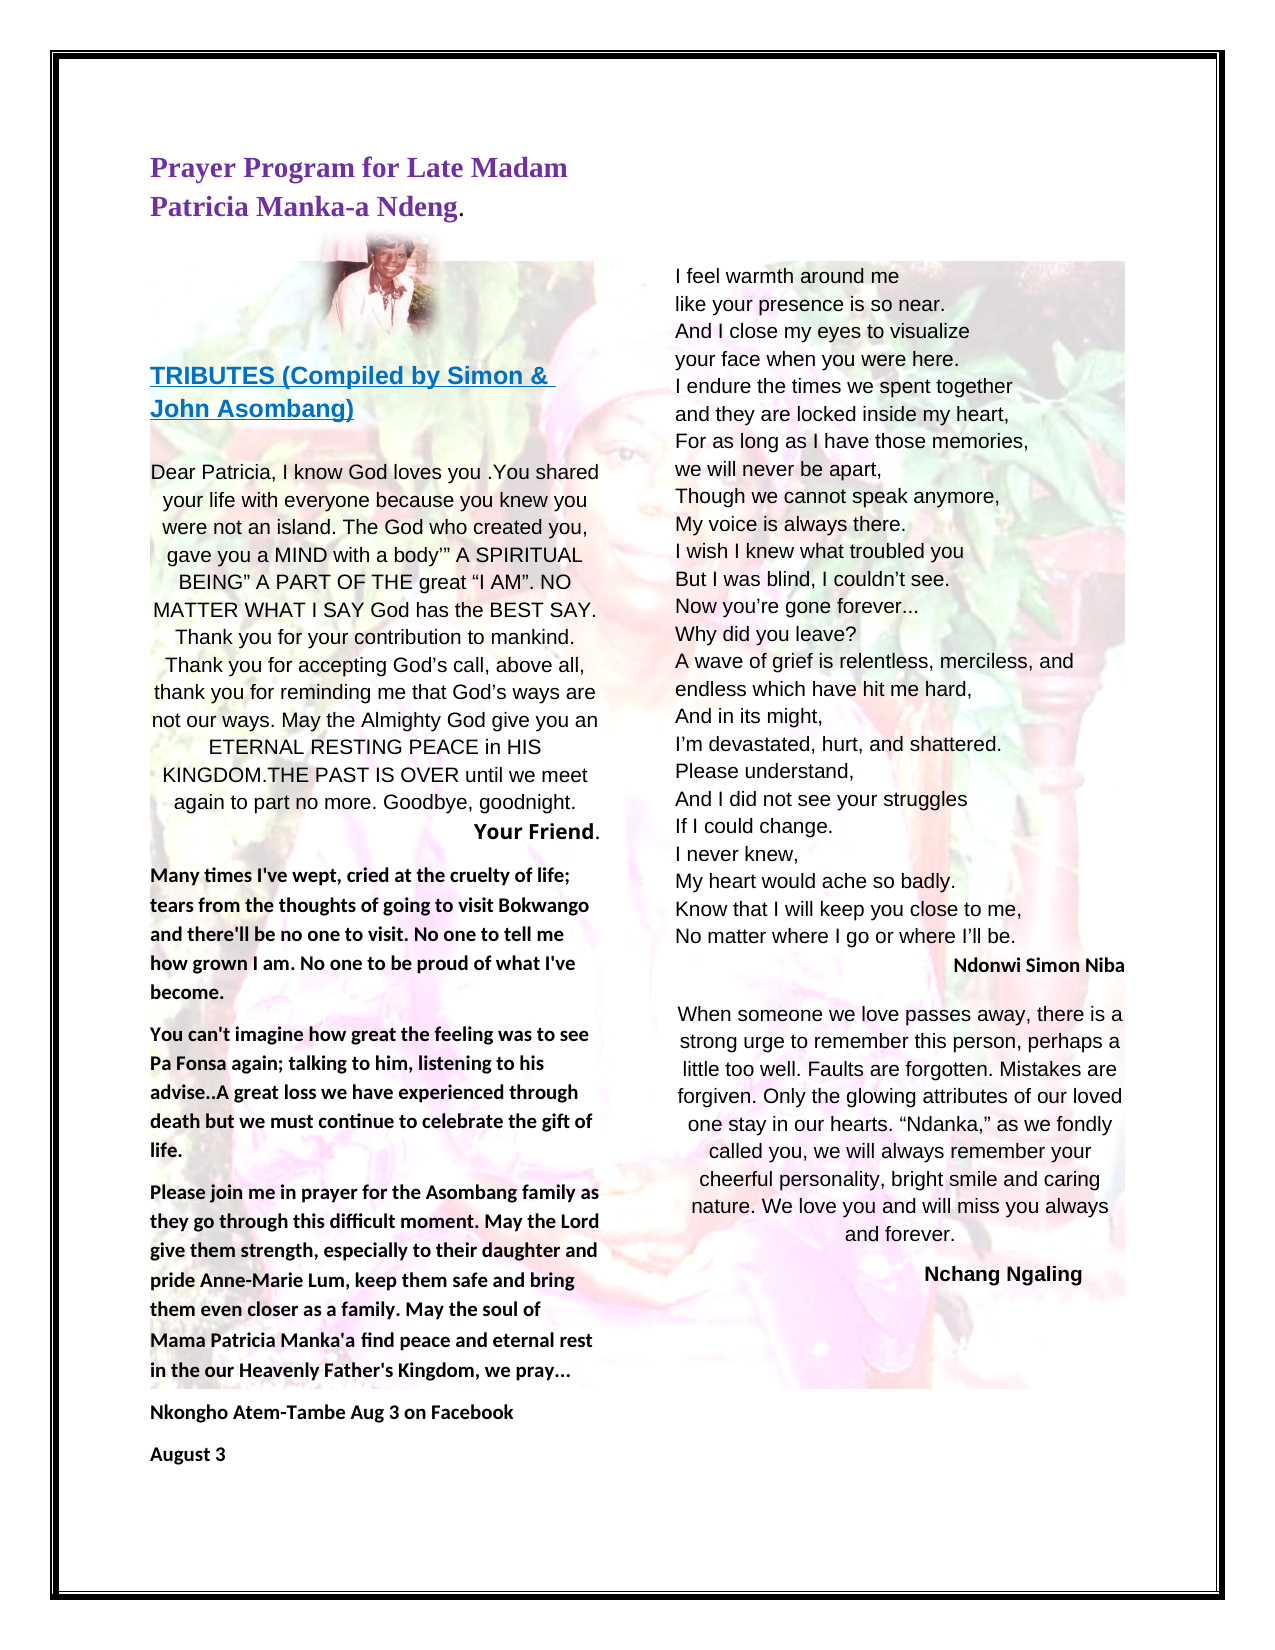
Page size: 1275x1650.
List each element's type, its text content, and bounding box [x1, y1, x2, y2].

text Ndonwi Simon Niba [675, 952, 1125, 977]
text But I was blind, I couldn’t see. [675, 567, 1125, 591]
text August 3 [150, 1441, 600, 1466]
text I never knew, [675, 842, 1125, 866]
text If I could change. [675, 814, 1125, 838]
text your face when you were here. [675, 347, 1125, 371]
text No matter where I go or where I’ll be. [675, 924, 1125, 948]
text Dear Patricia, I know God loves you .You shared your life with everyone because you knew you were not an island. The God who created you, gave you a MIND with a body’” A SPIRITUAL BEING” A PART OF THE great “I AM”. NO MATTER WHAT I SAY God has the BEST SAY. [150, 460, 600, 621]
text My voice is always there. [675, 512, 1125, 536]
text I feel warmth around me [675, 264, 1125, 288]
text I endure the times we spent together [675, 374, 1125, 398]
text You can't imagine how great the feeling was to see Pa Fonsa again; talking to him, listening to his advise..A great loss we have experienced through death but we must continue to celebrate the gift of life. [150, 1021, 600, 1163]
text Thank you for your contribution to mankind. Thank you for accepting God’s call, above all, thank you for reminding me that God’s ways are not our ways. May the Almighty God give you an ETERNAL RESTING PEACE in HIS KINGDOM.THE PAST IS OVER until we meet again to part no more. Goodbye, goodnight. [150, 625, 600, 814]
text we will never be apart, [675, 457, 1125, 481]
text TRIBUTES (Compiled by Simon & John Asombang) [150, 361, 600, 423]
text I’m devastated, hurt, and shattered. [675, 732, 1125, 756]
text I wish I knew what troubled you [675, 539, 1125, 563]
text And I did not see your struggles [675, 787, 1125, 811]
text Now you’re gone forever... [675, 594, 1125, 618]
text When someone we love passes away, there is a strong urge to remember this person, perhaps a little too well. Faults are forgotten. Mistakes are forgiven. Only the glowing attributes of our loved one stay in our hearts. “Ndanka,” as we fondly called you, we will always remember your cheerful personality, bright smile and caring nature. We love you and will miss you always and forever. [675, 1002, 1125, 1246]
text Many times I've wept, cried at the cruelty of life; tears from the thoughts of going to visit Bokwango and there'll be no one to visit. No one to tell me how grown I am. No one to be proud of what I've become. [150, 863, 600, 1005]
text Nkongho Atem-Tambe Aug 3 on Facebook [150, 1399, 600, 1425]
text like your presence is so near. [675, 292, 1125, 316]
text Know that I will keep you close to me, [675, 897, 1125, 921]
picture [342, 256, 419, 317]
text Prayer Program for Late Madam Patricia Manka-a Ndeng. [150, 150, 600, 223]
text And in its might, [675, 704, 1125, 728]
text and they are locked inside my heart, [675, 402, 1125, 426]
text For as long as I have those memories, [675, 429, 1125, 453]
text Though we cannot speak anymore, [675, 484, 1125, 508]
text Why did you leave? [675, 622, 1125, 646]
text A wave of grief is relentless, merciless, and endless which have hit me hard, [675, 649, 1125, 701]
text Nchang Ngaling [675, 1262, 1125, 1286]
text Please understand, [675, 759, 1125, 783]
text Your Friend. [150, 817, 600, 846]
text Please join me in prayer for the Asombang family as they go through this difficult moment. May the Lord give them strength, especially to their daughter and pride Anne-Marie Lum, keep them safe and bring them even closer as a family. May the soul of Mama Patricia Manka'a find peace and eternal rest in the our Heavenly Father's Kingdom, we pray... [150, 1179, 600, 1383]
text And I close my eyes to visualize [675, 319, 1125, 343]
text My heart would ache so badly. [675, 869, 1125, 893]
